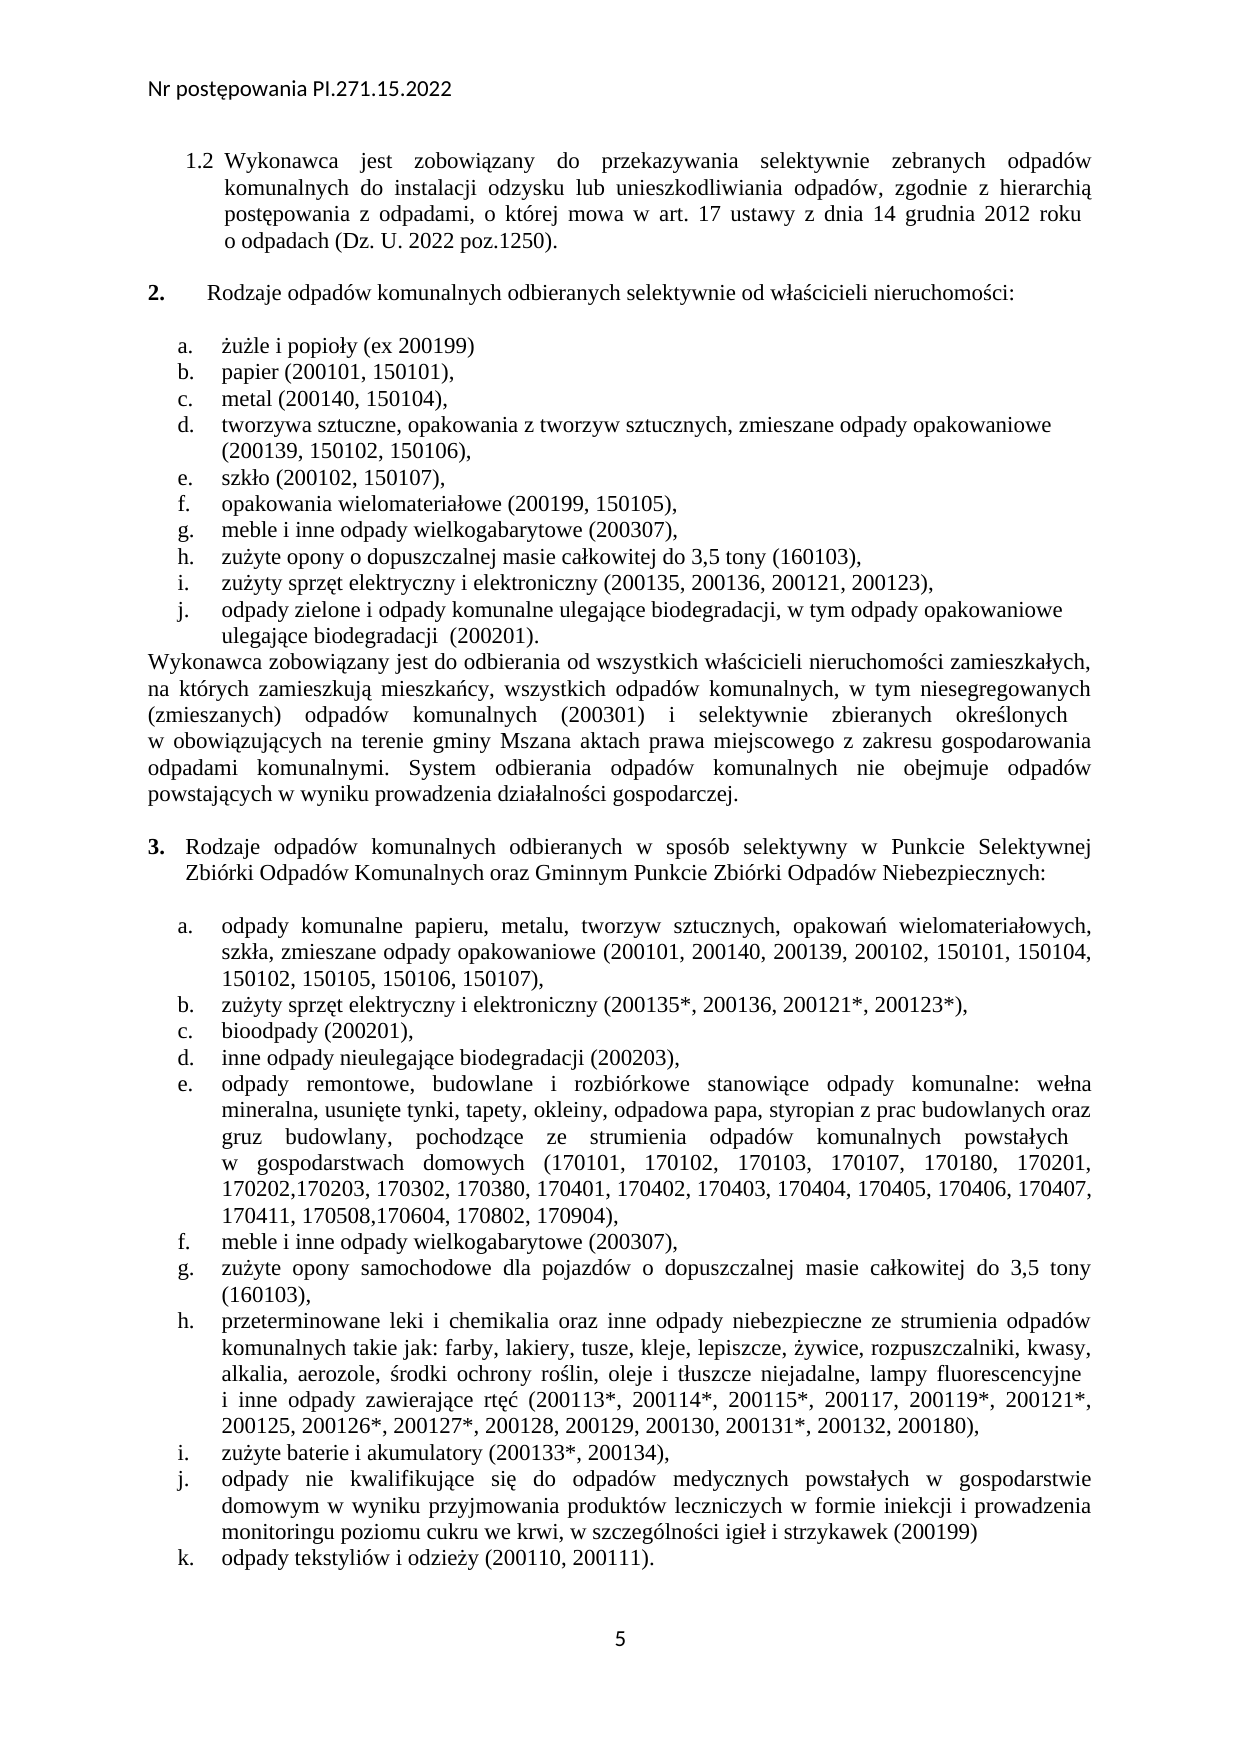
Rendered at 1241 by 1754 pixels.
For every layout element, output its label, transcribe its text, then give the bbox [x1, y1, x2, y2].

list Rodzaje odpadów komunalnych odbieranych w sposób selektywny w Punkcie Selektywnej Zbiórki Odpadów Komunalnych oraz Gminnym Punkcie Zbiórki Odpadów Niebezpiecznych: [148, 833, 1093, 886]
list Wykonawca jest zobowiązany do przekazywania selektywnie zebranych odpadów komunalnych do instalacji odzysku lub unieszkodliwiania odpadów, zgodnie z hierarchią postępowania z odpadami, o której mowa w art. 17 ustawy z dnia 14 grudnia 2012 roku o odpadach (Dz. U. 2022 poz.1250). [185, 148, 1093, 253]
list zużyty sprzęt elektryczny i elektroniczny (200135, 200136, 200121, 200123), [177, 569, 1093, 596]
list odpady komunalne papieru, metalu, tworzyw sztucznych, opakowań wielomateriałowych, szkła, zmieszane odpady opakowaniowe (200101, 200140, 200139, 200102, 150101, 150104, 150102, 150105, 150106, 150107), [177, 912, 1093, 991]
list meble i inne odpady wielkogabarytowe (200307), [177, 517, 1093, 543]
list tworzywa sztuczne, opakowania z tworzyw sztucznych, zmieszane odpady opakowaniowe (200139, 150102, 150106), [177, 411, 1093, 464]
list opakowania wielomateriałowe (200199, 150105), [177, 490, 1093, 517]
list odpady zielone i odpady komunalne ulegające biodegradacji, w tym odpady opakowaniowe ulegające biodegradacji (200201). [177, 596, 1093, 648]
list zużyte baterie i akumulatory (200133*, 200134), [177, 1439, 1093, 1465]
list zużyty sprzęt elektryczny i elektroniczny (200135*, 200136, 200121*, 200123*), [177, 991, 1093, 1017]
list Rodzaje odpadów komunalnych odbieranych selektywnie od właścicieli nieruchomości: [148, 279, 1093, 306]
list metal (200140, 150104), [177, 385, 1093, 411]
list szkło (200102, 150107), [177, 464, 1093, 490]
text Wykonawca zobowiązany jest do odbierania od wszystkich właścicieli nieruchomości zamieszkałych, na których zamieszkują mieszkańcy, wszystkich odpadów komunalnych, w tym niesegregowanych (zmieszanych) odpadów komunalnych (200301) i selektywnie zbieranych określonych w obowiązujących na terenie gminy Mszana aktach prawa miejscowego z zakresu gospodarowania odpadami komunalnymi. System odbierania odpadów komunalnych nie obejmuje odpadów powstających w wyniku prowadzenia działalności gospodarczej. [148, 648, 1093, 806]
list przeterminowane leki i chemikalia oraz inne odpady niebezpieczne ze strumienia odpadów komunalnych takie jak: farby, lakiery, tusze, kleje, lepiszcze, żywice, rozpuszczalniki, kwasy, alkalia, aerozole, środki ochrony roślin, oleje i tłuszcze niejadalne, lampy fluorescencyjne i inne odpady zawierające rtęć (200113*, 200114*, 200115*, 200117, 200119*, 200121*, 200125, 200126*, 200127*, 200128, 200129, 200130, 200131*, 200132, 200180), [177, 1307, 1093, 1439]
list meble i inne odpady wielkogabarytowe (200307), [177, 1228, 1093, 1254]
list papier (200101, 150101), [177, 358, 1093, 385]
list zużyte opony o dopuszczalnej masie całkowitej do 3,5 tony (160103), [177, 543, 1093, 569]
list odpady remontowe, budowlane i rozbiórkowe stanowiące odpady komunalne: wełna mineralna, usunięte tynki, tapety, okleiny, odpadowa papa, styropian z prac budowlanych oraz gruz budowlany, pochodzące ze strumienia odpadów komunalnych powstałych w gospodarstwach domowych (170101, 170102, 170103, 170107, 170180, 170201, 170202,170203, 170302, 170380, 170401, 170402, 170403, 170404, 170405, 170406, 170407, 170411, 170508,170604, 170802, 170904), [177, 1070, 1093, 1228]
list odpady tekstyliów i odzieży (200110, 200111). [177, 1544, 1093, 1571]
list bioodpady (200201), [177, 1017, 1093, 1044]
list inne odpady nieulegające biodegradacji (200203), [177, 1044, 1093, 1070]
list żużle i popioły (ex 200199) [177, 332, 1093, 358]
list odpady nie kwalifikujące się do odpadów medycznych powstałych w gospodarstwie domowym w wyniku przyjmowania produktów leczniczych w formie iniekcji i prowadzenia monitoringu poziomu cukru we krwi, w szczególności igieł i strzykawek (200199) [177, 1465, 1093, 1544]
list zużyte opony samochodowe dla pojazdów o dopuszczalnej masie całkowitej do 3,5 tony (160103), [177, 1254, 1093, 1307]
